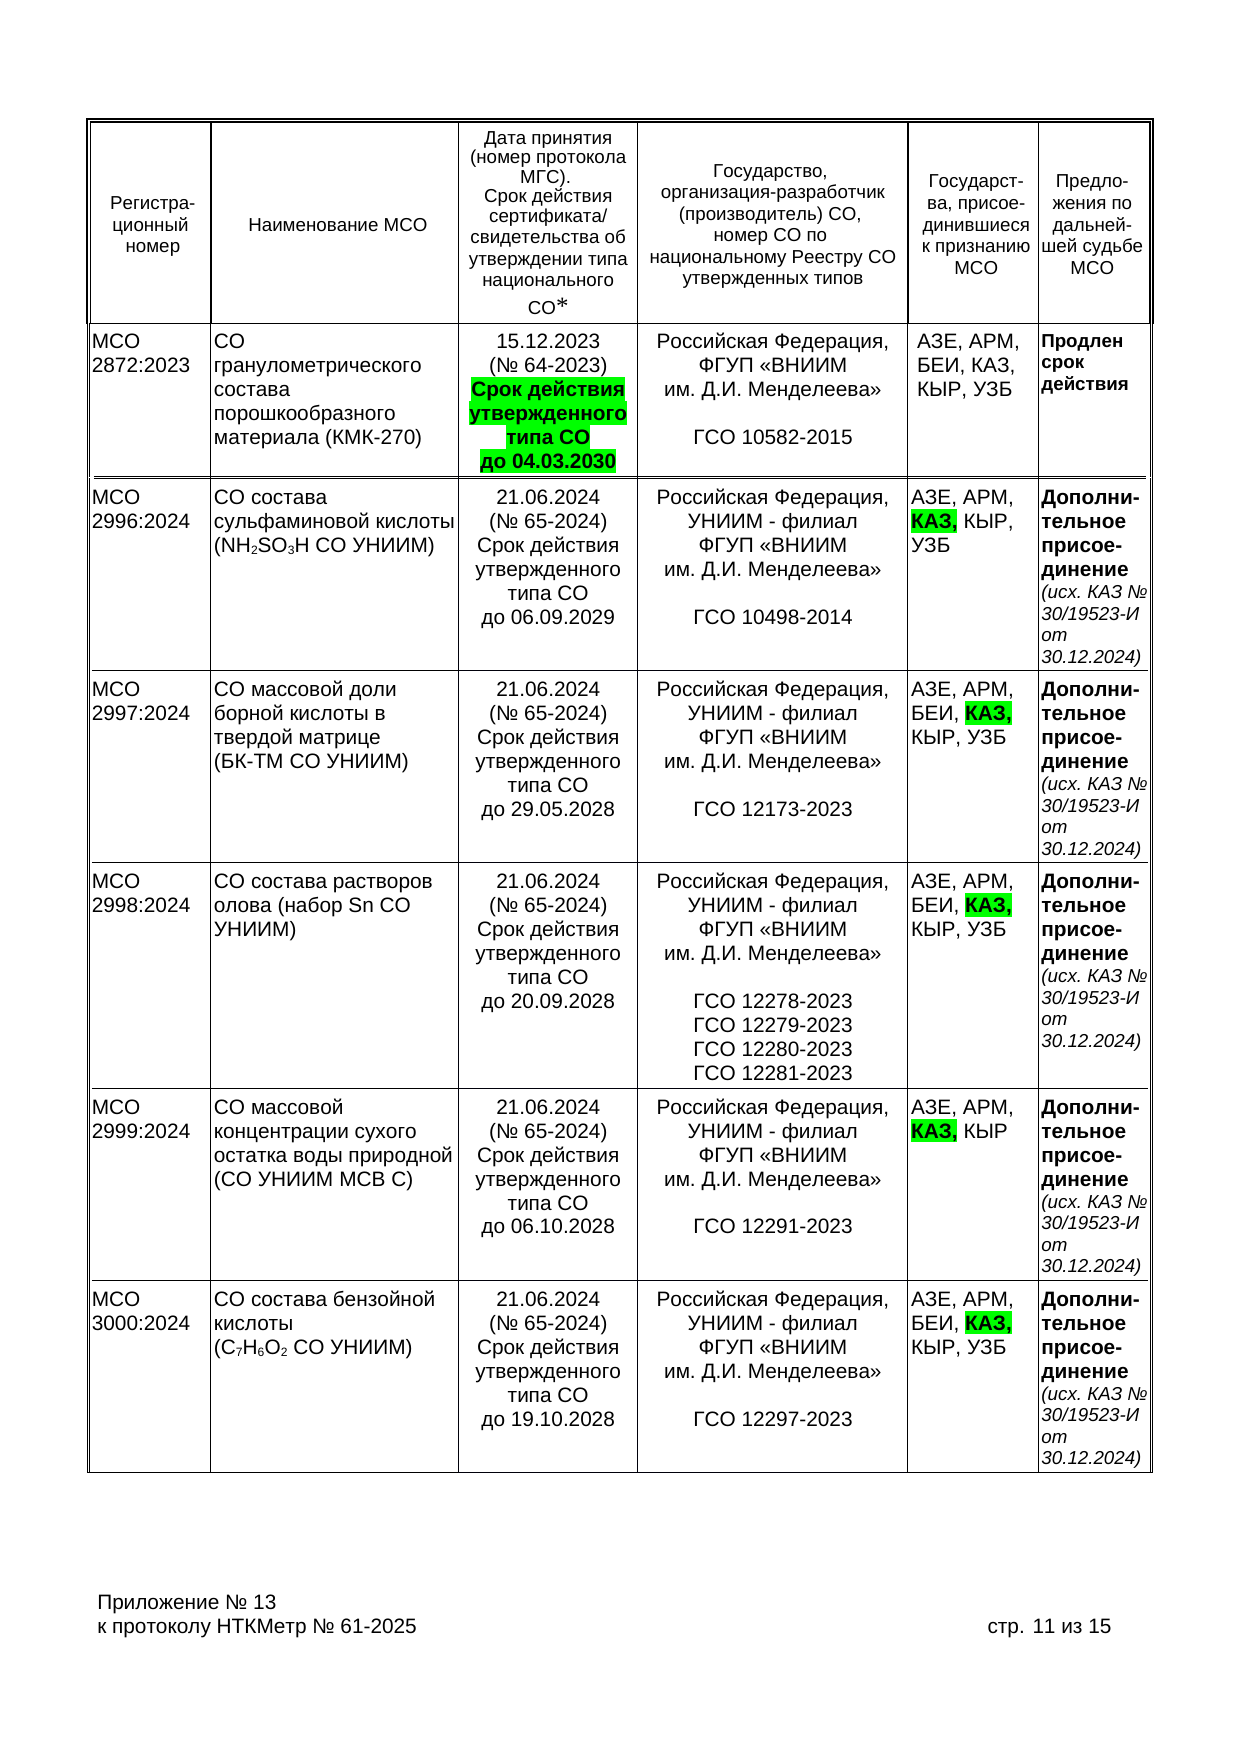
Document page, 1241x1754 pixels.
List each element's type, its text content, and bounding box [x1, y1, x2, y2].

table_cell 21.06.2024 (№ 65-2024) Срок действия утвержденного типа СО до 29.05.2028 [459, 671, 637, 862]
table_cell Дополни-тельное присое-динение (исх. КАЗ № 30/19523-И от 30.12.2024) [1039, 862, 1150, 1088]
table_cell Российская Федерация, ФГУП «ВНИИМ им. Д.И. Менделеева» ГСО 10582-2015 [638, 324, 907, 476]
table_cell СО массовой доли борной кислоты в твердой матрице (БК-ТМ CO УНИИМ) [211, 671, 458, 862]
table_cell 21.06.2024 (№ 65-2024) Срок действия утвержденного типа СО до 19.10.2028 [459, 1281, 637, 1472]
table_cell МСО 2999:2024 [90, 1088, 210, 1279]
table_header Дата принятия (номер протокола МГС). Срок действия сертификата/ свидетельства об утверждении типа национального СО* [459, 123, 637, 322]
table_cell АЗЕ, АРМ, КАЗ, КЫР, УЗБ [908, 479, 1038, 670]
table_cell МСО 2997:2024 [90, 670, 210, 862]
table_header Предло-жения по дальней- шей судьбе МСО [1039, 123, 1149, 322]
table_cell Дополни-тельное присое-динение (исх. КАЗ № 30/19523-И от 30.12.2024) [1039, 670, 1150, 862]
table_cell 15.12.2023 (№ 64-2023) Срок действия утвержденного типа СО до 04.03.2030 [459, 324, 637, 476]
table_header Регистра-ционный номер [91, 123, 210, 322]
table_cell Российская Федерация, УНИИМ - филиал ФГУП «ВНИИМ им. Д.И. Менделеева» ГСО 12297-2023 [638, 1281, 907, 1472]
table_header Государст-ва, присое-динившиеся к признанию МСО [909, 123, 1038, 322]
table_cell АЗЕ, АРМ, КАЗ, КЫР [908, 1089, 1038, 1279]
table_cell СО массовой концентрации сухого остатка воды природной (СО УНИИМ МСВ С) [211, 1089, 458, 1279]
table_cell Дополни-тельное присое-динение (исх. КАЗ № 30/19523-И от 30.12.2024) [1039, 1088, 1150, 1279]
table_cell МСО 3000:2024 [90, 1280, 210, 1472]
table_cell СО состава бензойной кислоты (С7Н6О2 СО УНИИМ) [211, 1281, 458, 1472]
table_cell МСО 2996:2024 [89, 476, 210, 670]
table_cell СО гранулометрического состава порошкообразного материала (КМК-270) [211, 324, 458, 476]
table_cell 21.06.2024 (№ 65-2024) Срок действия утвержденного типа СО до 06.10.2028 [459, 1089, 637, 1279]
table_cell СО состава сульфаминовой кислоты (NH2SO3H СО УНИИМ) [211, 479, 458, 670]
table_cell Дополни-тельное присое-динение (исх. КАЗ № 30/19523-И от 30.12.2024) [1039, 1280, 1150, 1472]
table_cell АЗЕ, АРМ, БЕИ, КАЗ, КЫР, УЗБ [908, 324, 1038, 476]
table_header Наименование МСО [212, 123, 458, 322]
table_cell АЗЕ, АРМ, БЕИ, КАЗ, КЫР, УЗБ [908, 1281, 1038, 1472]
table_cell Дополни-тельное присое-динение (исх. КАЗ № 30/19523-И от 30.12.2024) [1039, 476, 1152, 670]
table_cell МСО 2998:2024 [90, 862, 210, 1088]
table_cell Продлен срок действия [1039, 324, 1150, 476]
table_cell Российская Федерация, УНИИМ - филиал ФГУП «ВНИИМ им. Д.И. Менделеева» ГСО 10498-2014 [638, 479, 907, 670]
table_cell АЗЕ, АРМ, БЕИ, КАЗ, КЫР, УЗБ [908, 671, 1038, 862]
table_cell Российская Федерация, УНИИМ - филиал ФГУП «ВНИИМ им. Д.И. Менделеева» ГСО 12291-2023 [638, 1089, 907, 1279]
table_cell АЗЕ, АРМ, БЕИ, КАЗ, КЫР, УЗБ [908, 863, 1038, 1088]
table_cell 21.06.2024 (№ 65-2024) Срок действия утвержденного типа СО до 20.09.2028 [459, 863, 637, 1088]
table_cell МСО 2872:2023 [90, 324, 210, 476]
table_cell СО состава растворов олова (набор Sn СО УНИИМ) [211, 863, 458, 1088]
table_cell 21.06.2024 (№ 65-2024) Срок действия утвержденного типа СО до 06.09.2029 [459, 479, 637, 670]
table_header Государство, организация-разработчик (производитель) СО, номер СО по национальному Реестру СО утвержденных типов [638, 123, 907, 322]
table_cell Российская Федерация, УНИИМ - филиал ФГУП «ВНИИМ им. Д.И. Менделеева» ГСО 12278-2023 ГСО 12279-2023 ГСО 12280-2023 ГСО 12281-2023 [638, 863, 907, 1088]
table_cell Российская Федерация, УНИИМ - филиал ФГУП «ВНИИМ им. Д.И. Менделеева» ГСО 12173-2023 [638, 671, 907, 862]
